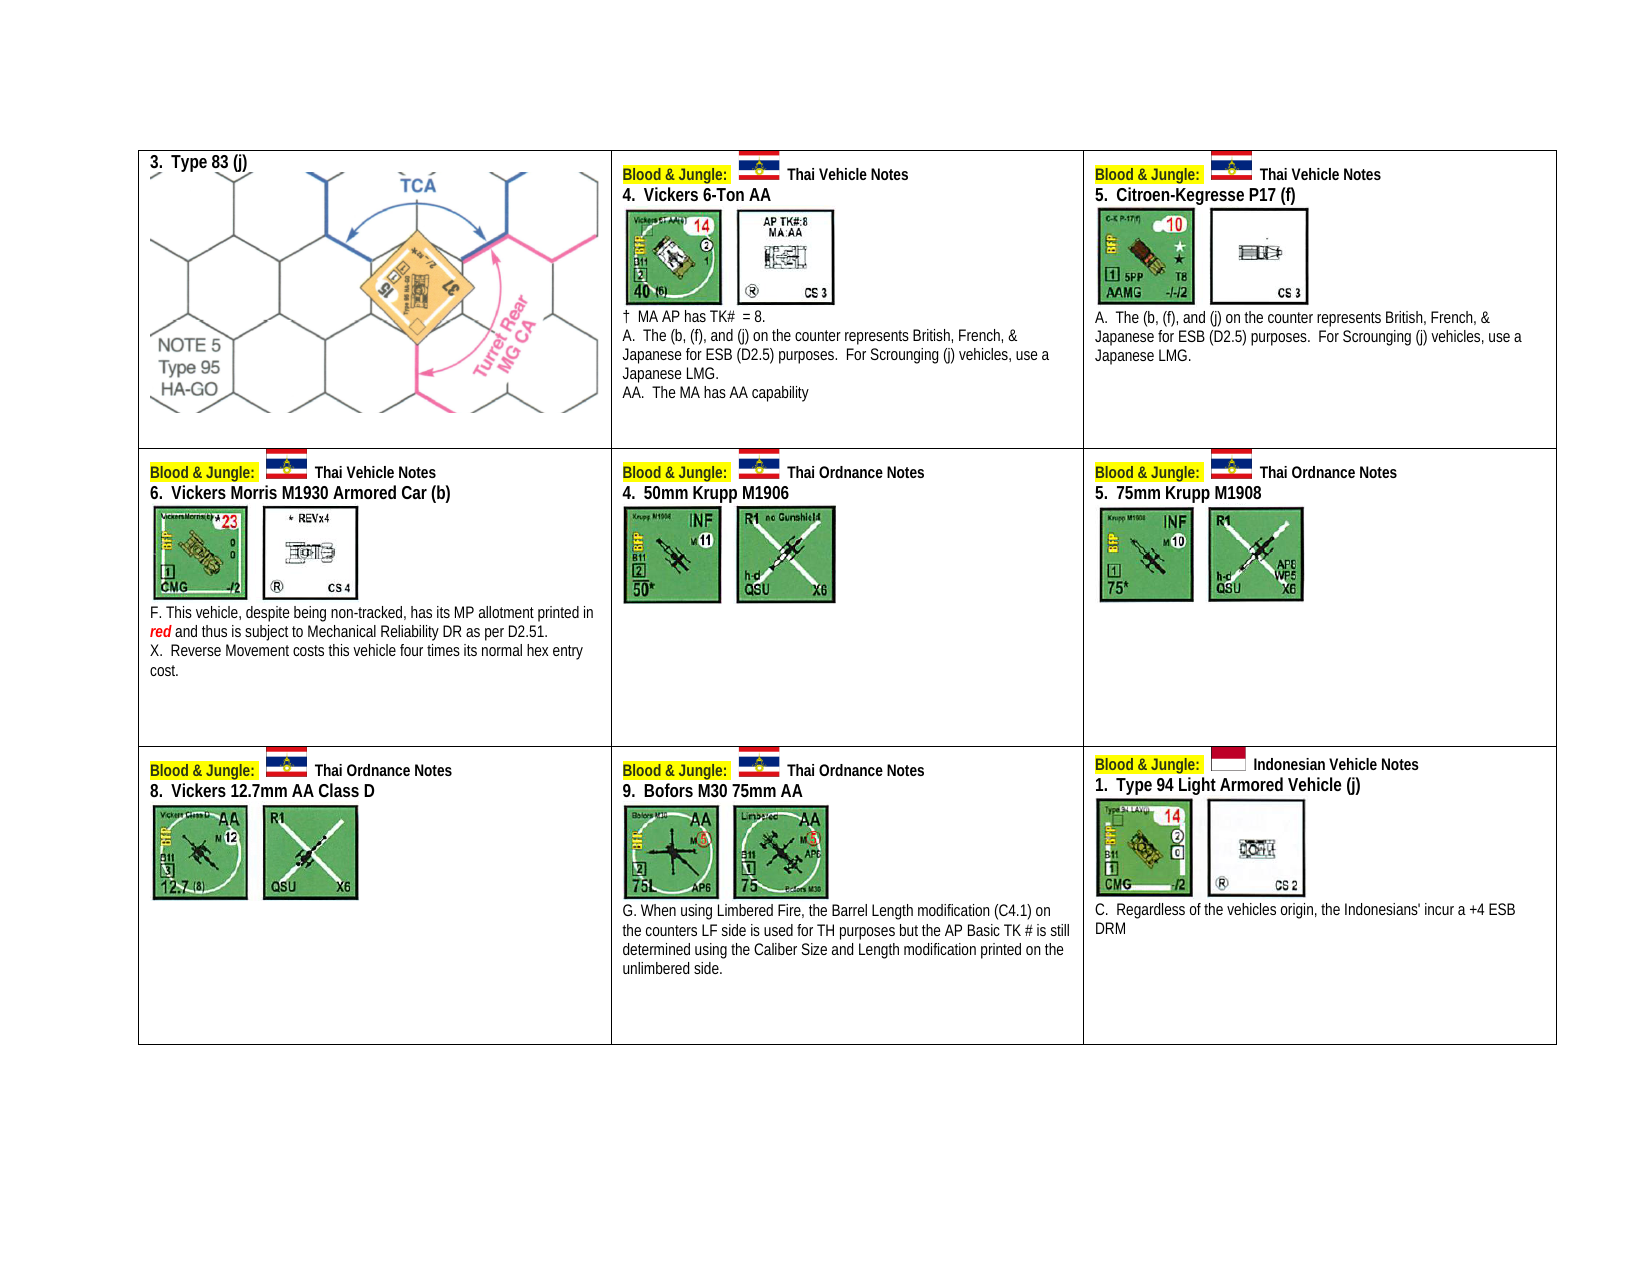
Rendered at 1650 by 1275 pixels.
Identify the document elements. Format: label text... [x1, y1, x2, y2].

picture [738, 747, 780, 777]
picture [266, 747, 307, 777]
table_cell Blood & Jungle: Thai Vehicle Notes 5. Citroen-Kegresse P17 (f) A. The (b, (f), and (j) on the counter represents British, French, & Japanese for ESB (D2.5) purposes. For Scrounging (j) vehicles, use a Japanese LMG. [1084, 151, 1556, 448]
picture [1211, 151, 1252, 180]
table_cell Blood & Jungle: Thai Ordnance Notes 4. 50mm Krupp M1906 [612, 449, 1083, 746]
table_cell Blood & Jungle: Thai Vehicle Notes 6. Vickers Morris M1930 Armored Car (b) F. This vehicle, despite being non-tracked, has its MP allotment printed in red and thus is subject to Mechanical Reliability DR as per D2.51. X. Reverse Movement costs this vehicle four times its normal hex entry cost. [139, 449, 611, 746]
table_cell Blood & Jungle: Thai Ordnance Notes 9. Bofors M30 75mm AA G. When using Limbered Fire, the Barrel Length modification (C4.1) on the counters LF side is used for TH purposes but the AP Basic TK # is still determined using the Caliber Size and Length modification printed on the unlimbered side. [612, 747, 1083, 1044]
picture [150, 801, 360, 901]
table_cell Blood & Jungle: Thai Ordnance Notes 8. Vickers 12.7mm AA Class D [139, 747, 611, 1044]
picture [150, 503, 360, 603]
picture [1211, 747, 1246, 771]
picture [1095, 795, 1309, 900]
table_cell Blood & Jungle: Thai Vehicle Notes 4. Vickers 6-Ton AA † MA AP has TK# = 8. A. The (b, (f), and (j) on the counter represents British, French, & Japanese for ESB (D2.5) purposes. For Scrounging (j) vehicles, use a Japanese LMG. AA. The MA has AA capability [612, 151, 1083, 448]
table_cell Blood & Jungle: Indonesian Vehicle Notes 1. Type 94 Light Armored Vehicle (j) C. Regardless of the vehicles origin, the Indonesians' incur a +4 ESB DRM [1084, 747, 1556, 1044]
table_cell Blood & Jungle: Thai Ordnance Notes 5. 75mm Krupp M1908 [1084, 449, 1556, 746]
picture [622, 205, 836, 307]
picture [1211, 449, 1252, 479]
picture [738, 449, 780, 479]
picture [622, 503, 837, 604]
picture [738, 151, 780, 180]
table_cell 3. Type 83 (j) [139, 151, 611, 448]
picture [1095, 205, 1310, 308]
picture [1095, 503, 1305, 604]
picture [622, 801, 830, 902]
picture [266, 449, 307, 479]
picture [150, 172, 599, 413]
